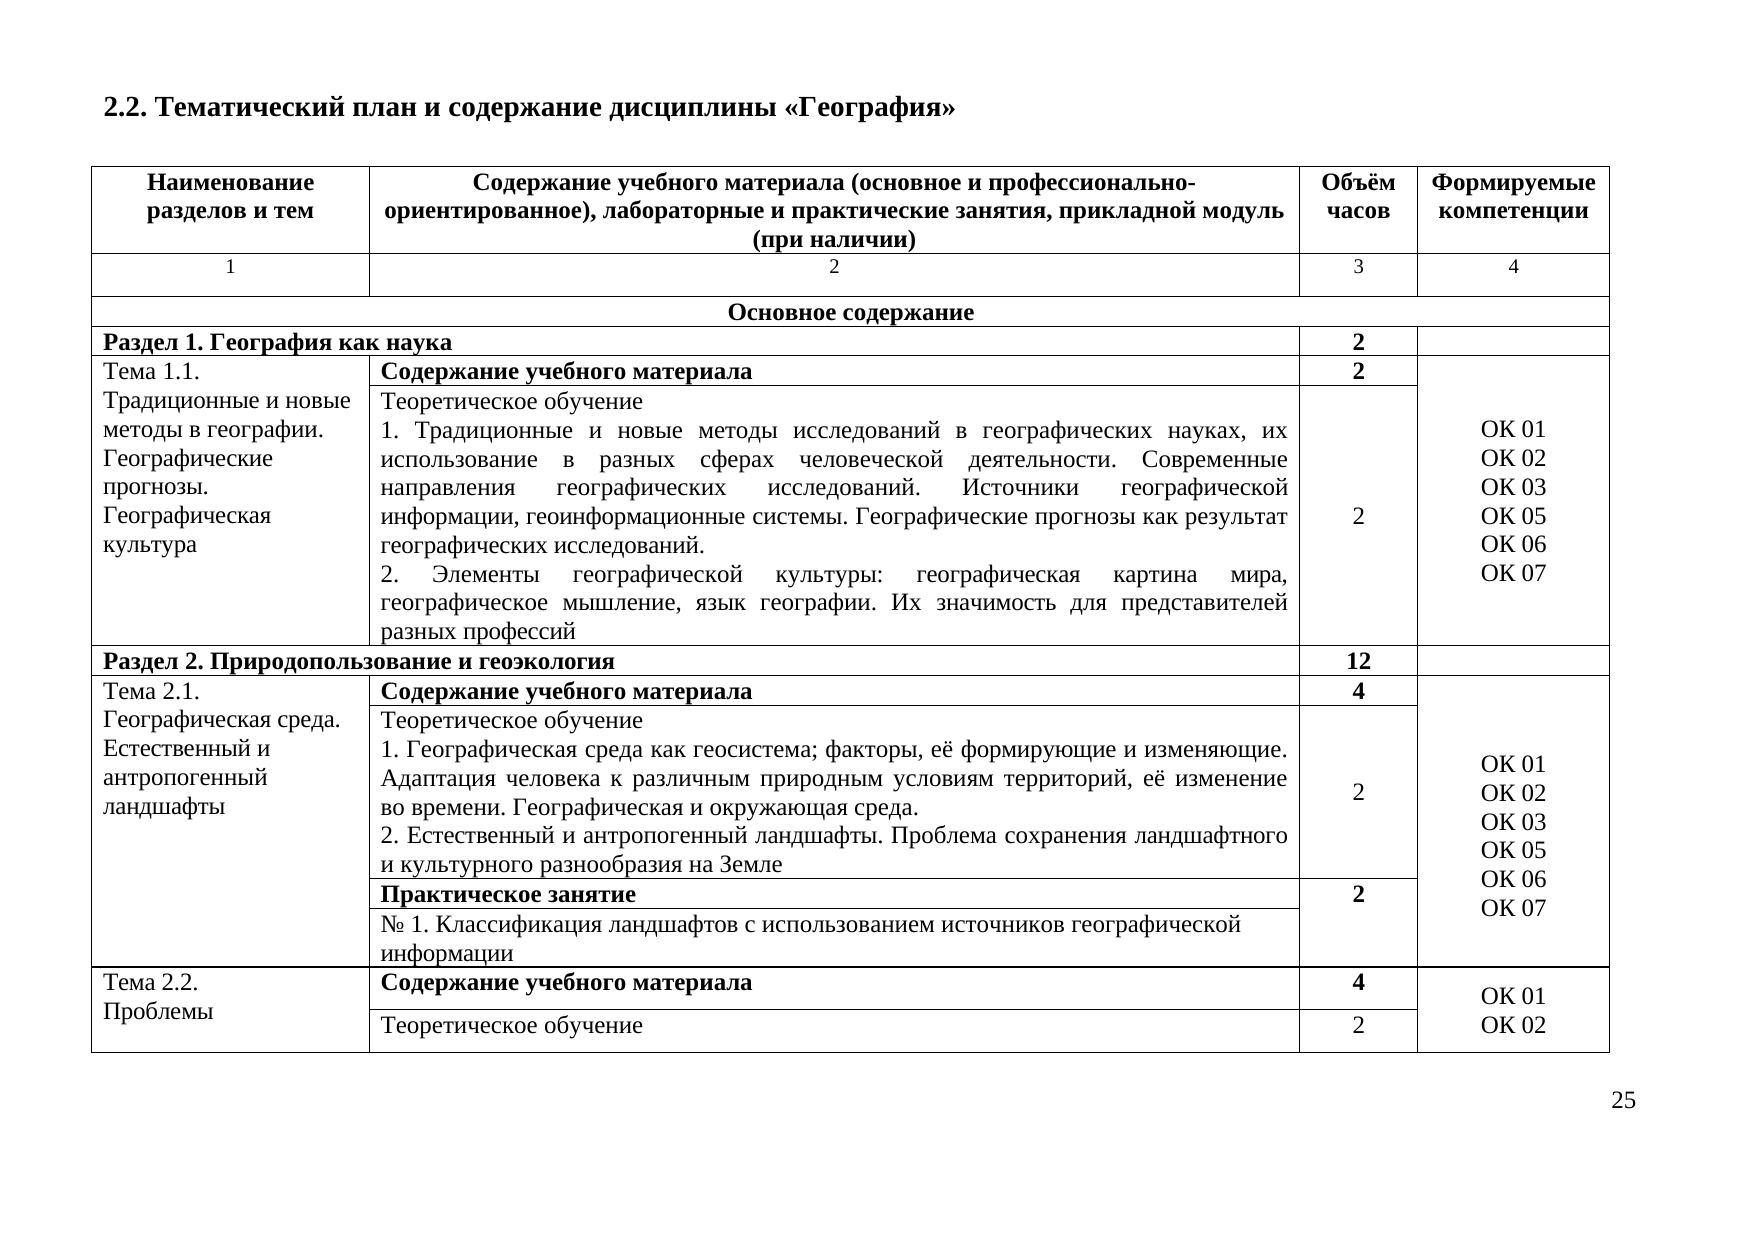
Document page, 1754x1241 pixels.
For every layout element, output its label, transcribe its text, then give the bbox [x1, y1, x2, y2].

table_cell Содержание учебного материала [370, 356, 1299, 385]
table_cell 2 [370, 254, 1299, 296]
table_cell 4 [1418, 254, 1609, 296]
table_cell № 1. Классификация ландшафтов с использованием источников географической информации [370, 909, 1299, 966]
table_cell 2 [1300, 386, 1417, 645]
table_cell 4 [1300, 968, 1417, 1009]
table_cell 2 [1300, 327, 1417, 355]
table_cell 12 [1300, 646, 1417, 675]
table_cell ОК 01 ОК 02 ОК 03 ОК 05 ОК 06 ОК 07 [1418, 968, 1609, 1052]
table_cell 4 [1300, 676, 1417, 704]
table_header Объём часов [1300, 167, 1417, 253]
table_cell Содержание учебного материала [370, 968, 1299, 1009]
table_cell ОК 01 ОК 02 ОК 03 ОК 05 ОК 06 ОК 07 [1418, 676, 1609, 966]
table_header Формируемые компетенции [1418, 167, 1609, 253]
text 2.2. Тематический план и содержание дисциплины «География» [103, 89, 1636, 122]
table_cell ОК 01 ОК 02 ОК 03 ОК 05 ОК 06 ОК 07 [1418, 356, 1609, 645]
table_cell Тема 1.1. Традиционные и новые методы в географии. Географические прогнозы. Географическая культура [92, 356, 369, 645]
table_cell Практическое занятие [370, 879, 1299, 908]
table_header Содержание учебного материала (основное и профессионально-ориентированное), лабораторные и практические занятия, прикладной модуль (при наличии) [370, 167, 1299, 253]
table_cell Раздел 2. Природопользование и геоэкология [92, 646, 1299, 675]
table_header Наименование разделов и тем [92, 167, 369, 253]
table_cell 2 [1300, 879, 1417, 966]
table_cell Теоретическое обучение 1. Географическая среда как геосистема; факторы, её формирующие и изменяющие. Адаптация человека к различным природным условиям территорий, её изменение во времени. Географическая и окружающая среда. 2. Естественный и антропогенный ландшафты. Проблема сохранения ландшафтного и культурного разнообразия на Земле [370, 706, 1299, 878]
table_cell Содержание учебного материала [370, 676, 1299, 704]
table_cell [1418, 327, 1609, 355]
table_cell 3 [1300, 254, 1417, 296]
table_cell Тема 2.2. Проблемы взаимодействия человека и природы [92, 968, 369, 1052]
table_cell Основное содержание [92, 297, 1609, 326]
table_cell 1 [92, 254, 369, 296]
table_cell Теоретическое обучение 1. Традиционные и новые методы исследований в географических науках, их использование в разных сферах человеческой деятельности. Современные направления географических исследований. Источники географической информации, геоинформационные системы. Географические прогнозы как результат географических исследований. 2. Элементы географической культуры: географическая картина мира, географическое мышление, язык географии. Их значимость для представителей разных профессий [370, 386, 1299, 645]
table_cell 2 [1300, 706, 1417, 878]
table_cell Тема 2.1. Географическая среда. Естественный и антропогенный ландшафты [92, 676, 369, 966]
table_cell Раздел 1. География как наука [92, 327, 1299, 355]
table_cell 2 [1300, 1010, 1417, 1052]
table_cell 2 [1300, 356, 1417, 385]
table_cell [1418, 646, 1609, 675]
